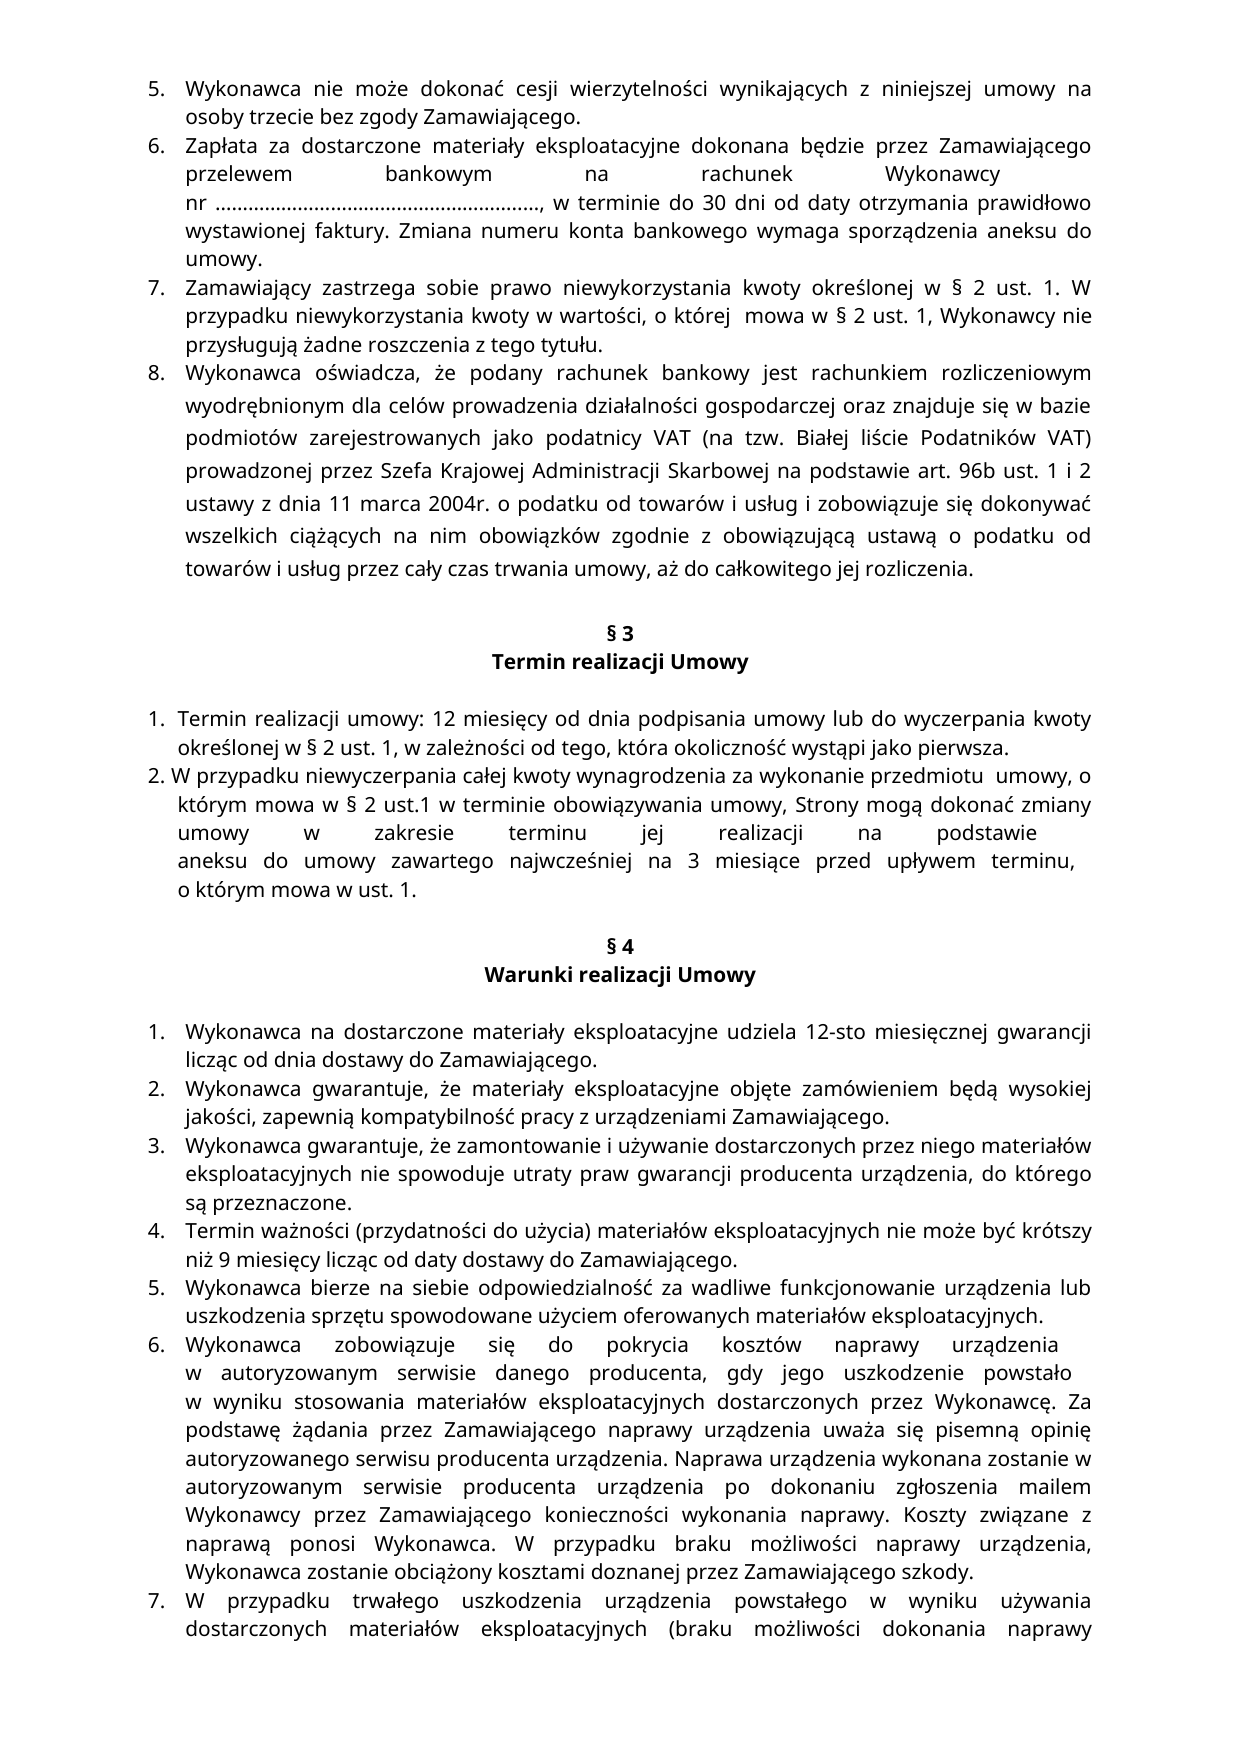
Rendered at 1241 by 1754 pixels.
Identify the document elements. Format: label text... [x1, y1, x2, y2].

list Wykonawca gwarantuje, że zamontowanie i używanie dostarczonych przez niego materiałów eksploatacyjnych nie spowoduje utraty praw gwarancji producenta urządzenia, do którego są przeznaczone. [148, 1131, 1093, 1216]
list Wykonawca oświadcza, że podany rachunek bankowy jest rachunkiem rozliczeniowym wyodrębnionym dla celów prowadzenia działalności gospodarczej oraz znajduje się w bazie podmiotów zarejestrowanych jako podatnicy VAT (na tzw. Białej liście Podatników VAT) prowadzonej przez Szefa Krajowej Administracji Skarbowej na podstawie art. 96b ust. 1 i 2 ustawy z dnia 11 marca 2004r. o podatku od towarów i usług i zobowiązuje się dokonywać wszelkich ciążących na nim obowiązków zgodnie z obowiązującą ustawą o podatku od towarów i usług przez cały czas trwania umowy, aż do całkowitego jej rozliczenia. [148, 358, 1093, 582]
text § 3 [148, 619, 1093, 647]
list Wykonawca nie może dokonać cesji wierzytelności wynikających z niniejszej umowy na osoby trzecie bez zgody Zamawiającego. [148, 74, 1093, 131]
list Zapłata za dostarczone materiały eksploatacyjne dokonana będzie przez Zamawiającego przelewem bankowym na rachunek Wykonawcy nr ………………………………………………..…, w terminie do 30 dni od daty otrzymania prawidłowo wystawionej faktury. Zmiana numeru konta bankowego wymaga sporządzenia aneksu do umowy. [148, 131, 1093, 273]
text § 4 [148, 932, 1093, 960]
list Wykonawca bierze na siebie odpowiedzialność za wadliwe funkcjonowanie urządzenia lub uszkodzenia sprzętu spowodowane użyciem oferowanych materiałów eksploatacyjnych. [148, 1273, 1093, 1330]
list Zamawiający zastrzega sobie prawo niewykorzystania kwoty określonej w § 2 ust. 1. W przypadku niewykorzystania kwoty w wartości, o której mowa w § 2 ust. 1, Wykonawcy nie przysługują żadne roszczenia z tego tytułu. [148, 273, 1093, 358]
list Termin realizacji umowy: 12 miesięcy od dnia podpisania umowy lub do wyczerpania kwoty określonej w § 2 ust. 1, w zależności od tego, która okoliczność wystąpi jako pierwsza. [148, 704, 1093, 761]
list Wykonawca na dostarczone materiały eksploatacyjne udziela 12-sto miesięcznej gwarancji licząc od dnia dostawy do Zamawiającego. [148, 1017, 1093, 1074]
text 2. W przypadku niewyczerpania całej kwoty wynagrodzenia za wykonanie przedmiotu umowy, o którym mowa w § 2 ust.1 w terminie obowiązywania umowy, Strony mogą dokonać zmiany umowy w zakresie terminu jej realizacji na podstawie aneksu do umowy zawartego najwcześniej na 3 miesiące przed upływem terminu, o którym mowa w ust. 1. [148, 761, 1093, 903]
text Warunki realizacji Umowy [148, 960, 1093, 989]
text Termin realizacji Umowy [148, 647, 1093, 676]
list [148, 1586, 1093, 1643]
list Termin ważności (przydatności do użycia) materiałów eksploatacyjnych nie może być krótszy niż 9 miesięcy licząc od daty dostawy do Zamawiającego. [148, 1216, 1093, 1273]
list Wykonawca zobowiązuje się do pokrycia kosztów naprawy urządzenia w autoryzowanym serwisie danego producenta, gdy jego uszkodzenie powstało w wyniku stosowania materiałów eksploatacyjnych dostarczonych przez Wykonawcę. Za podstawę żądania przez Zamawiającego naprawy urządzenia uważa się pisemną opinię autoryzowanego serwisu producenta urządzenia. Naprawa urządzenia wykonana zostanie w autoryzowanym serwisie producenta urządzenia po dokonaniu zgłoszenia mailem Wykonawcy przez Zamawiającego konieczności wykonania naprawy. Koszty związane z naprawą ponosi Wykonawca. W przypadku braku możliwości naprawy urządzenia, Wykonawca zostanie obciążony kosztami doznanej przez Zamawiającego szkody. [148, 1330, 1093, 1586]
list Wykonawca gwarantuje, że materiały eksploatacyjne objęte zamówieniem będą wysokiej jakości, zapewnią kompatybilność pracy z urządzeniami Zamawiającego. [148, 1074, 1093, 1131]
